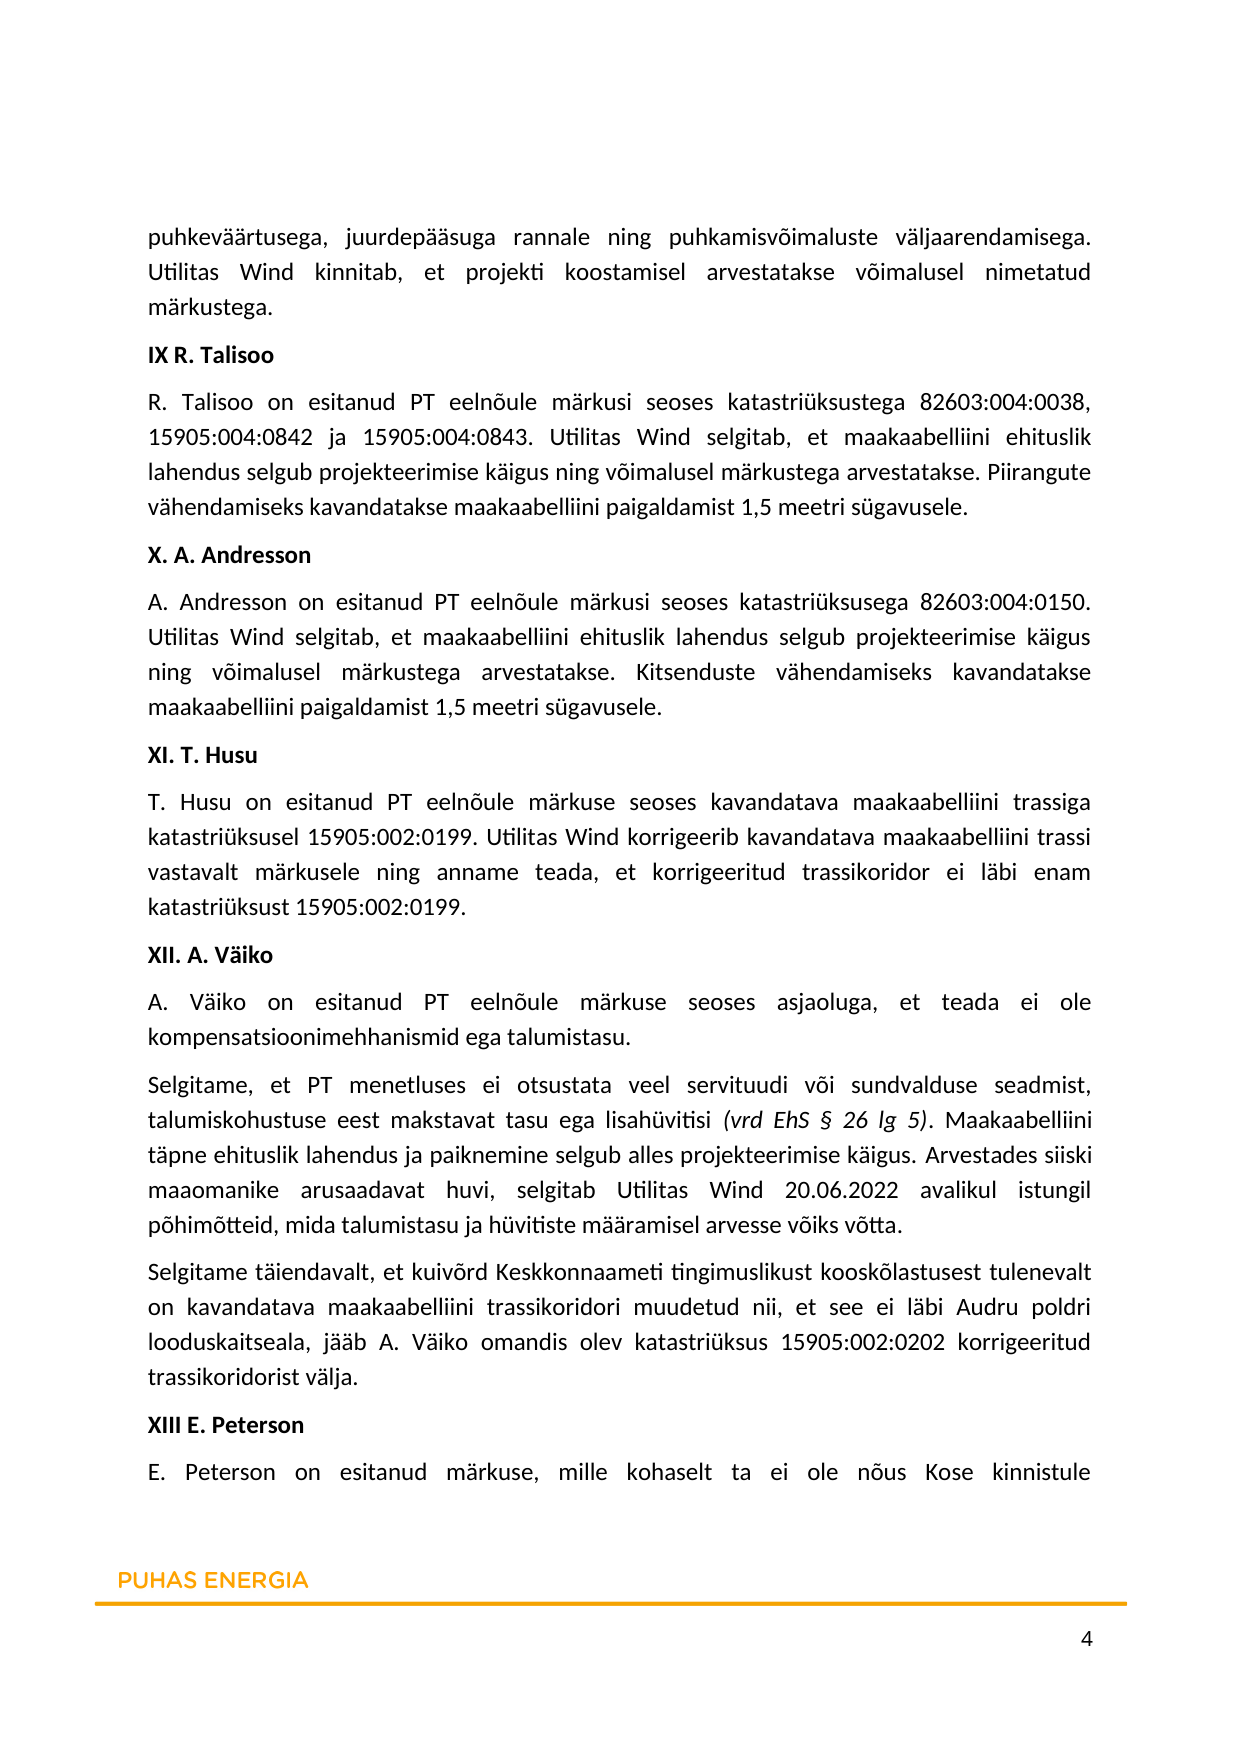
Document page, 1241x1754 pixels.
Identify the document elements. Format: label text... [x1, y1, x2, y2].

text R. Talisoo on esitanud PT eelnõule märkusi seoses katastriüksustega 82603:004:0038, 15905:004:0842 ja 15905:004:0843. Utilitas Wind selgitab, et maakaabelliini ehituslik lahendus selgub projekteerimise käigus ning võimalusel märkustega arvestatakse. Piirangute vähendamiseks kavandatakse maakaabelliini paigaldamist 1,5 meetri sügavusele. [148, 387, 1093, 522]
text Selgitame, et PT menetluses ei otsustata veel servituudi või sundvalduse seadmist, talumiskohustuse eest makstavat tasu ega lisahüvitisi (vrd EhS § 26 lg 5). Maakaabelliini täpne ehituslik lahendus ja paiknemine selgub alles projekteerimise käigus. Arvestades siiski maaomanike arusaadavat huvi, selgitab Utilitas Wind 20.06.2022 avalikul istungil põhimõtteid, mida talumistasu ja hüvitiste määramisel arvesse võiks võtta. [148, 1069, 1093, 1239]
text T. Husu on esitanud PT eelnõule märkuse seoses kavandatava maakaabelliini trassiga katastriüksusel 15905:002:0199. Utilitas Wind korrigeerib kavandatava maakaabelliini trassi vastavalt märkusele ning anname teada, et korrigeeritud trassikoridor ei läbi enam katastriüksust 15905:002:0199. [148, 787, 1093, 922]
text A. Väiko on esitanud PT eelnõule märkuse seoses asjaoluga, et teada ei ole kompensatsioonimehhanismid ega talumistasu. [148, 987, 1093, 1052]
text XII. A. Väiko [148, 939, 1093, 969]
text A. Andresson on esitanud PT eelnõule märkusi seoses katastriüksusega 82603:004:0150. Utilitas Wind selgitab, et maakaabelliini ehituslik lahendus selgub projekteerimise käigus ning võimalusel märkustega arvestatakse. Kitsenduste vähendamiseks kavandatakse maakaabelliini paigaldamist 1,5 meetri sügavusele. [148, 587, 1093, 722]
text XI. T. Husu [148, 739, 1093, 769]
text Selgitame täiendavalt, et kuivõrd Keskkonnaameti tingimuslikust kooskõlastusest tulenevalt on kavandatava maakaabelliini trassikoridori muudetud nii, et see ei läbi Audru poldri looduskaitseala, jääb A. Väiko omandis olev katastriüksus 15905:002:0202 korrigeeritud trassikoridorist välja. [148, 1257, 1093, 1392]
picture [94, 1571, 1128, 1677]
text X. A. Andresson [148, 539, 1093, 569]
text XIII E. Peterson [148, 1409, 1093, 1439]
text IX R. Talisoo [148, 339, 1093, 369]
